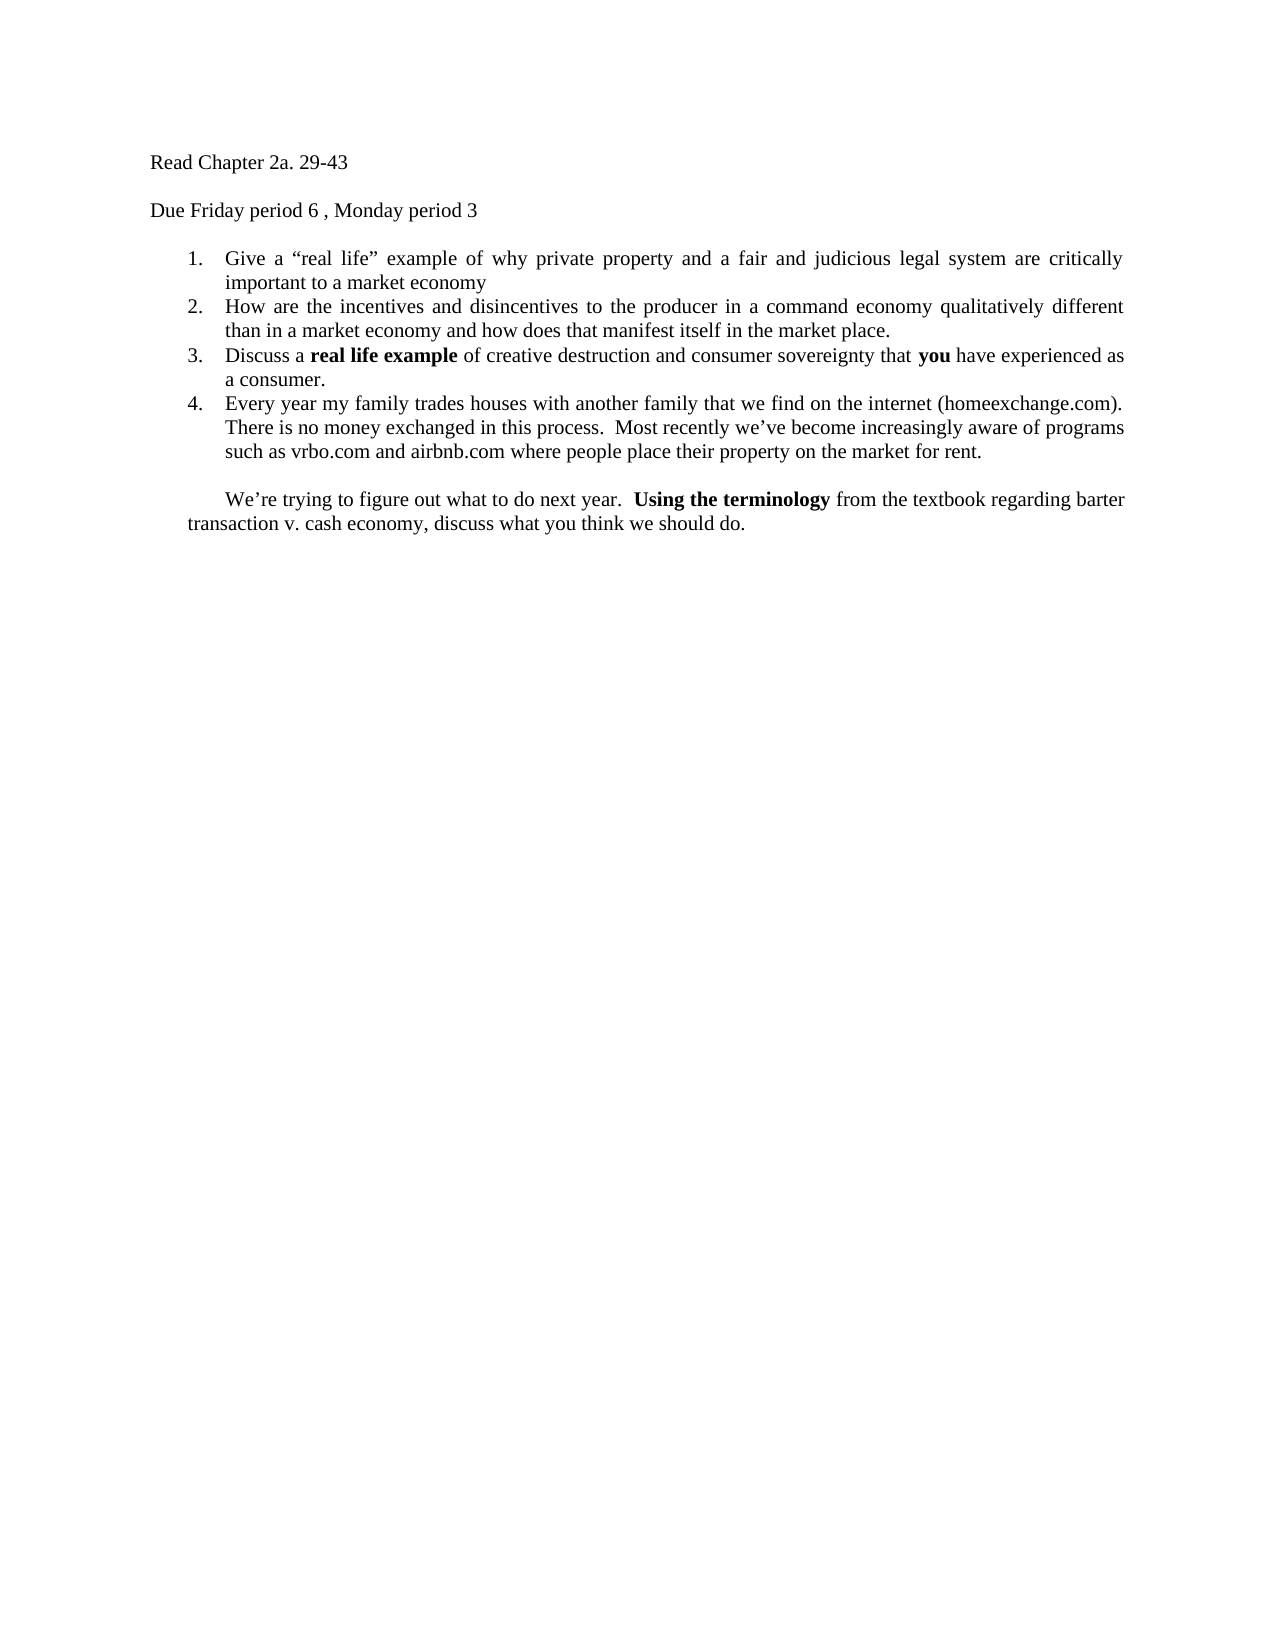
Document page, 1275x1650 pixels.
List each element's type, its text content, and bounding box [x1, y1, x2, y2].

list Discuss a real life example of creative destruction and consumer sovereignty that you have experienced as a consumer. [187, 342, 1125, 391]
text We’re trying to figure out what to do next year. Using the terminology from the textbook regarding barter transaction v. cash economy, discuss what you think we should do. [150, 487, 1125, 535]
text Due Friday period 6 , Monday period 3 [150, 198, 1125, 222]
text Read Chapter 2a. 29-43 [150, 150, 1125, 174]
list Every year my family trades houses with another family that we find on the internet (homeexchange.com). There is no money exchanged in this process. Most recently we’ve become increasingly aware of programs such as vrbo.com and airbnb.com where people place their property on the market for rent. [187, 391, 1125, 463]
list How are the incentives and disincentives to the producer in a command economy qualitatively different than in a market economy and how does that manifest itself in the market place. [187, 294, 1125, 342]
list Give a “real life” example of why private property and a fair and judicious legal system are critically important to a market economy [187, 246, 1125, 294]
